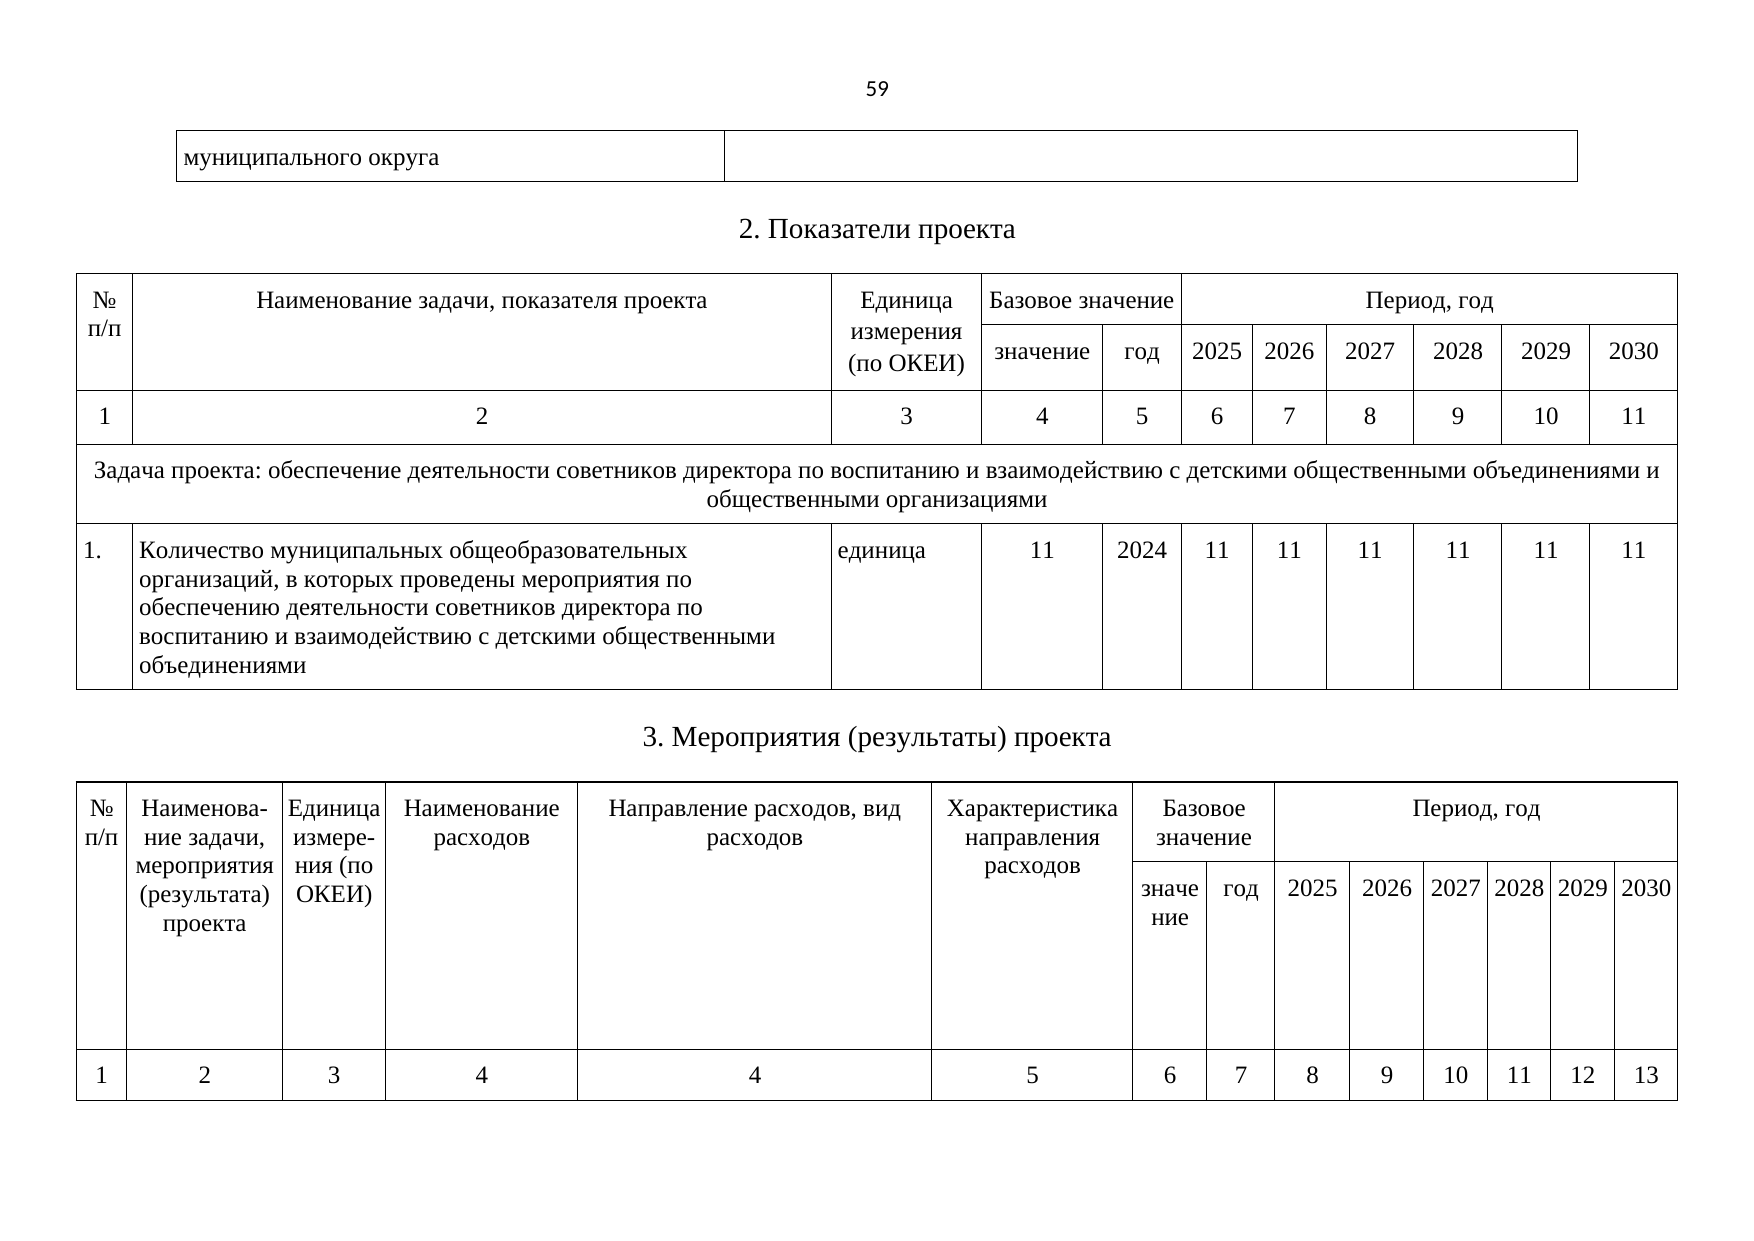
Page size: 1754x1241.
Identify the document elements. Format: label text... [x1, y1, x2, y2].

table_cell 11 [1414, 524, 1501, 689]
table_header Наименование задачи, показателя проекта [133, 274, 831, 390]
table_cell 10 [1424, 1050, 1487, 1099]
table_header Период, год [1182, 274, 1677, 324]
table_cell значение [982, 325, 1102, 390]
table_cell 2030 [1590, 325, 1677, 390]
table_cell единица [832, 524, 981, 689]
table_cell 2026 [1350, 862, 1423, 1048]
table_cell 2027 [1327, 325, 1413, 390]
table_cell 11 [1590, 391, 1677, 443]
table_cell 4 [982, 391, 1102, 443]
table_cell 13 [1615, 1050, 1677, 1099]
table_cell 9 [1414, 391, 1501, 443]
table_cell 8 [1327, 391, 1413, 443]
table_cell 2026 [1253, 325, 1326, 390]
table_header Направление расходов, вид расходов [578, 783, 931, 1048]
table_cell 2025 [1182, 325, 1252, 390]
table_cell год [1207, 862, 1274, 1048]
table_cell 2029 [1502, 325, 1589, 390]
text 3. Мероприятия (результаты) проекта [118, 719, 1636, 753]
table_header Наименование расходов [386, 783, 577, 1048]
table_header Базовое значение [1133, 783, 1274, 861]
table_header Период, год [1275, 783, 1677, 861]
table_cell 2025 [1275, 862, 1349, 1048]
table_cell 1 [77, 1050, 126, 1099]
table_header № п/п [77, 783, 126, 1048]
text 2. Показатели проекта [118, 211, 1636, 244]
table_cell 11 [1253, 524, 1326, 689]
table_header Единица измерения (по ОКЕИ) [832, 274, 981, 390]
table_header № п/п [77, 274, 132, 390]
table_cell 6 [1182, 391, 1252, 443]
table_cell 6 [1133, 1050, 1206, 1099]
table_cell 1 [77, 391, 132, 443]
table_cell 11 [982, 524, 1102, 689]
table_cell 7 [1207, 1050, 1274, 1099]
table_cell значение [1133, 862, 1206, 1048]
table_cell 10 [1502, 391, 1589, 443]
table_cell 4 [386, 1050, 577, 1099]
table_cell Задача проекта: обеспечение деятельности советников директора по воспитанию и взаимодействию с детскими общественными объединениями и общественными организациями [77, 445, 1677, 523]
table_cell 2024 [1103, 524, 1181, 689]
table_cell 5 [932, 1050, 1132, 1099]
table_cell 1. [77, 524, 132, 689]
table_cell 3 [283, 1050, 385, 1099]
table_cell 12 [1551, 1050, 1614, 1099]
table_cell 2 [133, 391, 831, 443]
table_cell 9 [1350, 1050, 1423, 1099]
table_cell 2028 [1488, 862, 1550, 1048]
table_cell 11 [1502, 524, 1589, 689]
table_cell 11 [1488, 1050, 1550, 1099]
table_cell 4 [578, 1050, 931, 1099]
table_header Характеристика направления расходов [932, 783, 1132, 1048]
table_header Единица измере-ния (по ОКЕИ) [283, 783, 385, 1048]
table_cell Количество муниципальных общеобразовательных организаций, в которых проведены мероприятия по обеспечению деятельности советников директора по воспитанию и взаимодействию с детскими общественными объединениями [133, 524, 831, 689]
table_cell 2027 [1424, 862, 1487, 1048]
table_cell 2028 [1414, 325, 1501, 390]
table_cell 2030 [1615, 862, 1677, 1048]
table_header Базовое значение [982, 274, 1181, 324]
table_cell 11 [1327, 524, 1413, 689]
table_header Наименова-ние задачи, мероприятия (результата) проекта [127, 783, 282, 1048]
table_cell 3 [832, 391, 981, 443]
table_cell 2 [127, 1050, 282, 1099]
table_cell 8 [1275, 1050, 1349, 1099]
table_cell 11 [1182, 524, 1252, 689]
table_cell 7 [1253, 391, 1326, 443]
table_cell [725, 131, 1577, 181]
table_cell год [1103, 325, 1181, 390]
table_cell 5 [1103, 391, 1181, 443]
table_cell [177, 131, 724, 181]
table_cell 2029 [1551, 862, 1614, 1048]
table_cell 11 [1590, 524, 1677, 689]
